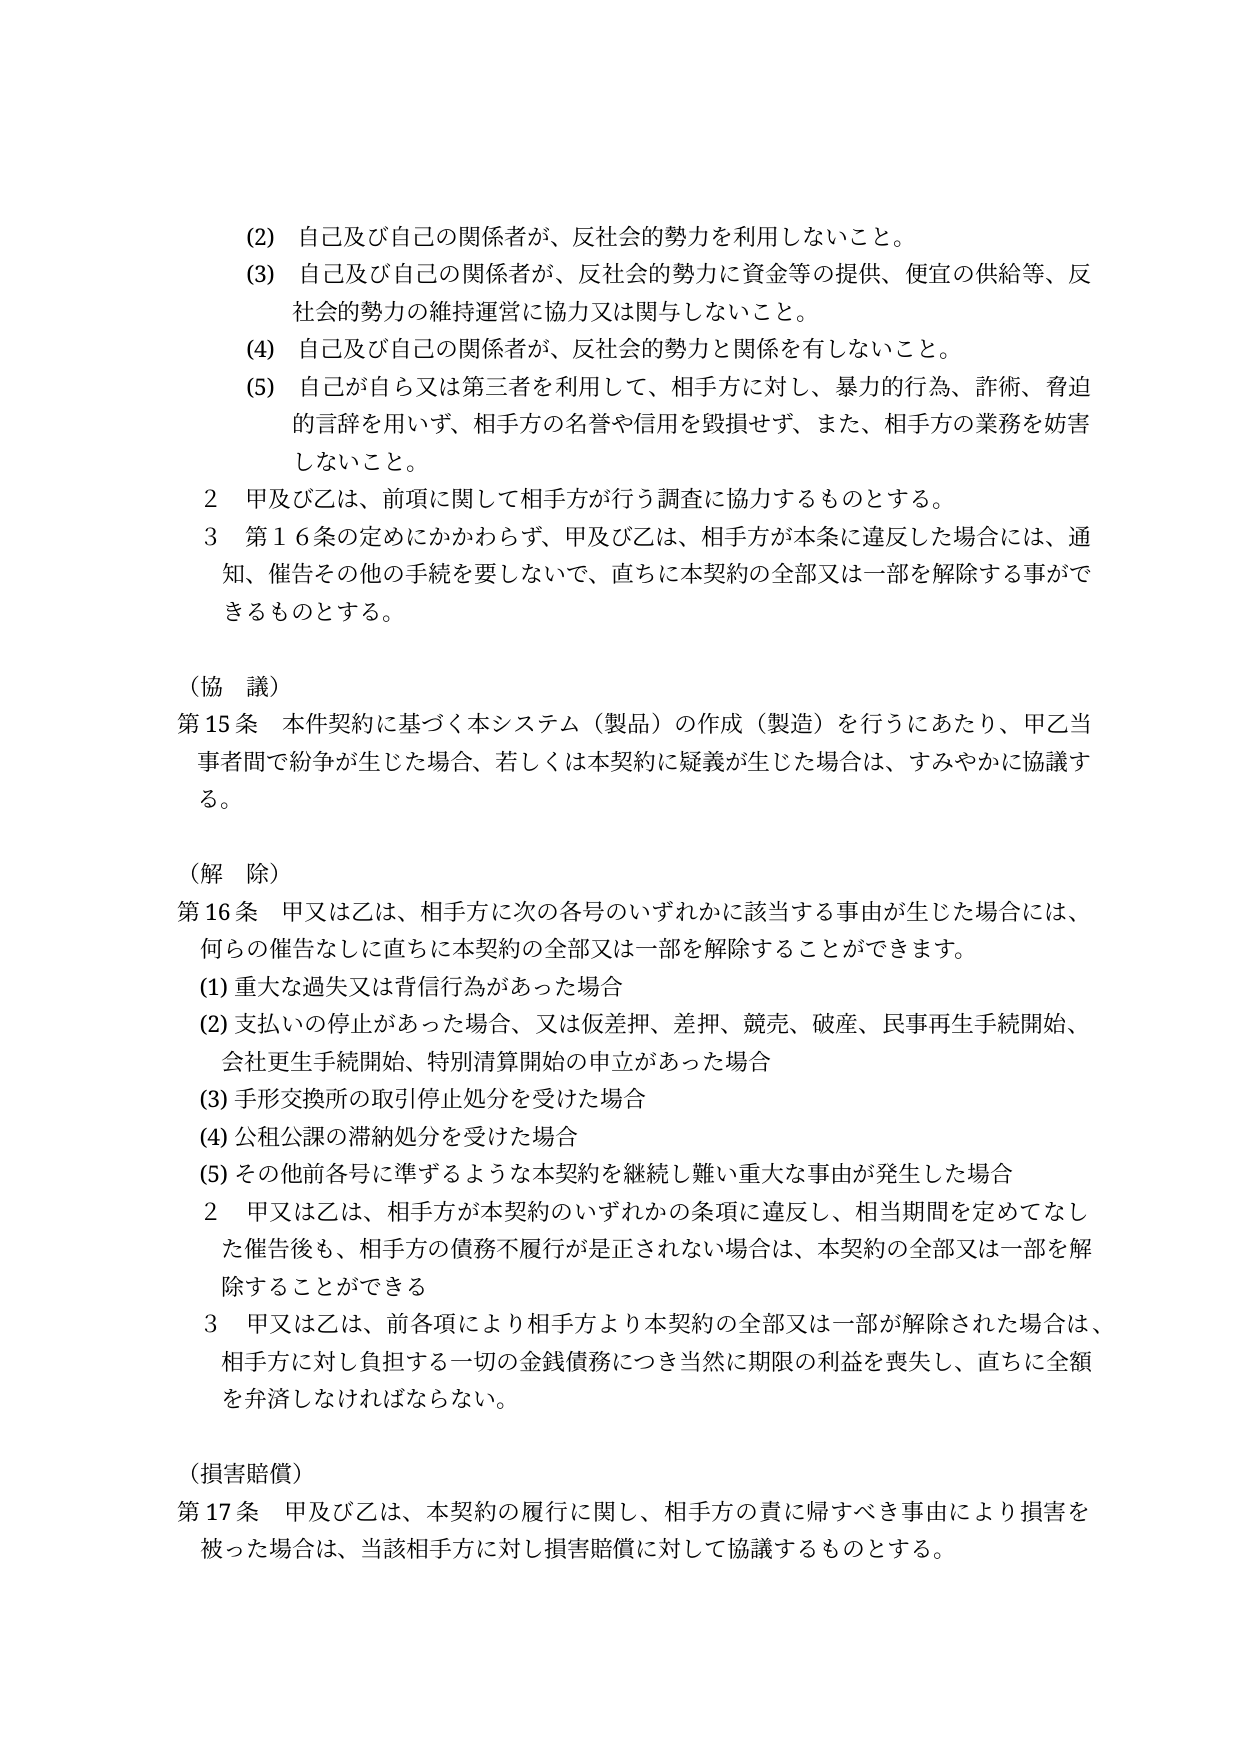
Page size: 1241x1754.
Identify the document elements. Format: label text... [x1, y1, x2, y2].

text (5) その他前各号に準ずるような本契約を継続し難い重大な事由が発生した場合 [199, 1154, 1093, 1192]
text (5) 自己が自ら又は第三者を利用して、相手方に対し、暴力的行為、詐術、脅迫的言辞を用いず、相手方の名誉や信用を毀損せず、また、相手方の業務を妨害しないこと。 [246, 367, 1093, 479]
text ２ 甲又は乙は、相手方が本契約のいずれかの条項に違反し、相当期間を定めてなした催告後も、相手方の債務不履行が是正されない場合は、本契約の全部又は一部を解除することができる [199, 1192, 1093, 1304]
text (3) 自己及び自己の関係者が、反社会的勢力に資金等の提供、便宜の供給等、反社会的勢力の維持運営に協力又は関与しないこと。 [246, 254, 1093, 329]
text (1) 重大な過失又は背信行為があった場合 [177, 967, 1093, 1004]
text (4) 自己及び自己の関係者が、反社会的勢力と関係を有しないこと。 [246, 329, 1093, 367]
text （解 除） [177, 854, 1093, 892]
text 第15条 本件契約に基づく本システム（製品）の作成（製造）を行うにあたり、甲乙当事者間で紛争が生じた場合、若しくは本契約に疑義が生じた場合は、すみやかに協議する。 [177, 704, 1093, 817]
text ３ 甲又は乙は、前各項により相手方より本契約の全部又は一部が解除された場合は、相手方に対し負担する一切の金銭債務につき当然に期限の利益を喪失し、直ちに全額を弁済しなければならない。 [199, 1304, 1093, 1417]
text (2) 自己及び自己の関係者が、反社会的勢力を利用しないこと。 [246, 217, 1093, 254]
text （損害賠償） [177, 1454, 1093, 1492]
text ２ 甲及び乙は、前項に関して相手方が行う調査に協力するものとする。 [199, 479, 1093, 517]
text （協 議） [177, 667, 1093, 704]
text 第16条 甲又は乙は、相手方に次の各号のいずれかに該当する事由が生じた場合には、何らの催告なしに直ちに本契約の全部又は一部を解除することができます。 [177, 892, 1093, 967]
text (2) 支払いの停止があった場合、又は仮差押、差押、競売、破産、民事再生手続開始、会社更生手続開始、特別清算開始の申立があった場合 [199, 1004, 1093, 1079]
text ３ 第１６条の定めにかかわらず、甲及び乙は、相手方が本条に違反した場合には、通知、催告その他の手続を要しないで、直ちに本契約の全部又は一部を解除する事ができるものとする。 [199, 517, 1093, 629]
text (3) 手形交換所の取引停止処分を受けた場合 [199, 1079, 1093, 1117]
text (4) 公租公課の滞納処分を受けた場合 [199, 1117, 1093, 1154]
text 第17条 甲及び乙は、本契約の履行に関し、相手方の責に帰すべき事由により損害を被った場合は、当該相手方に対し損害賠償に対して協議するものとする。 [177, 1492, 1093, 1567]
